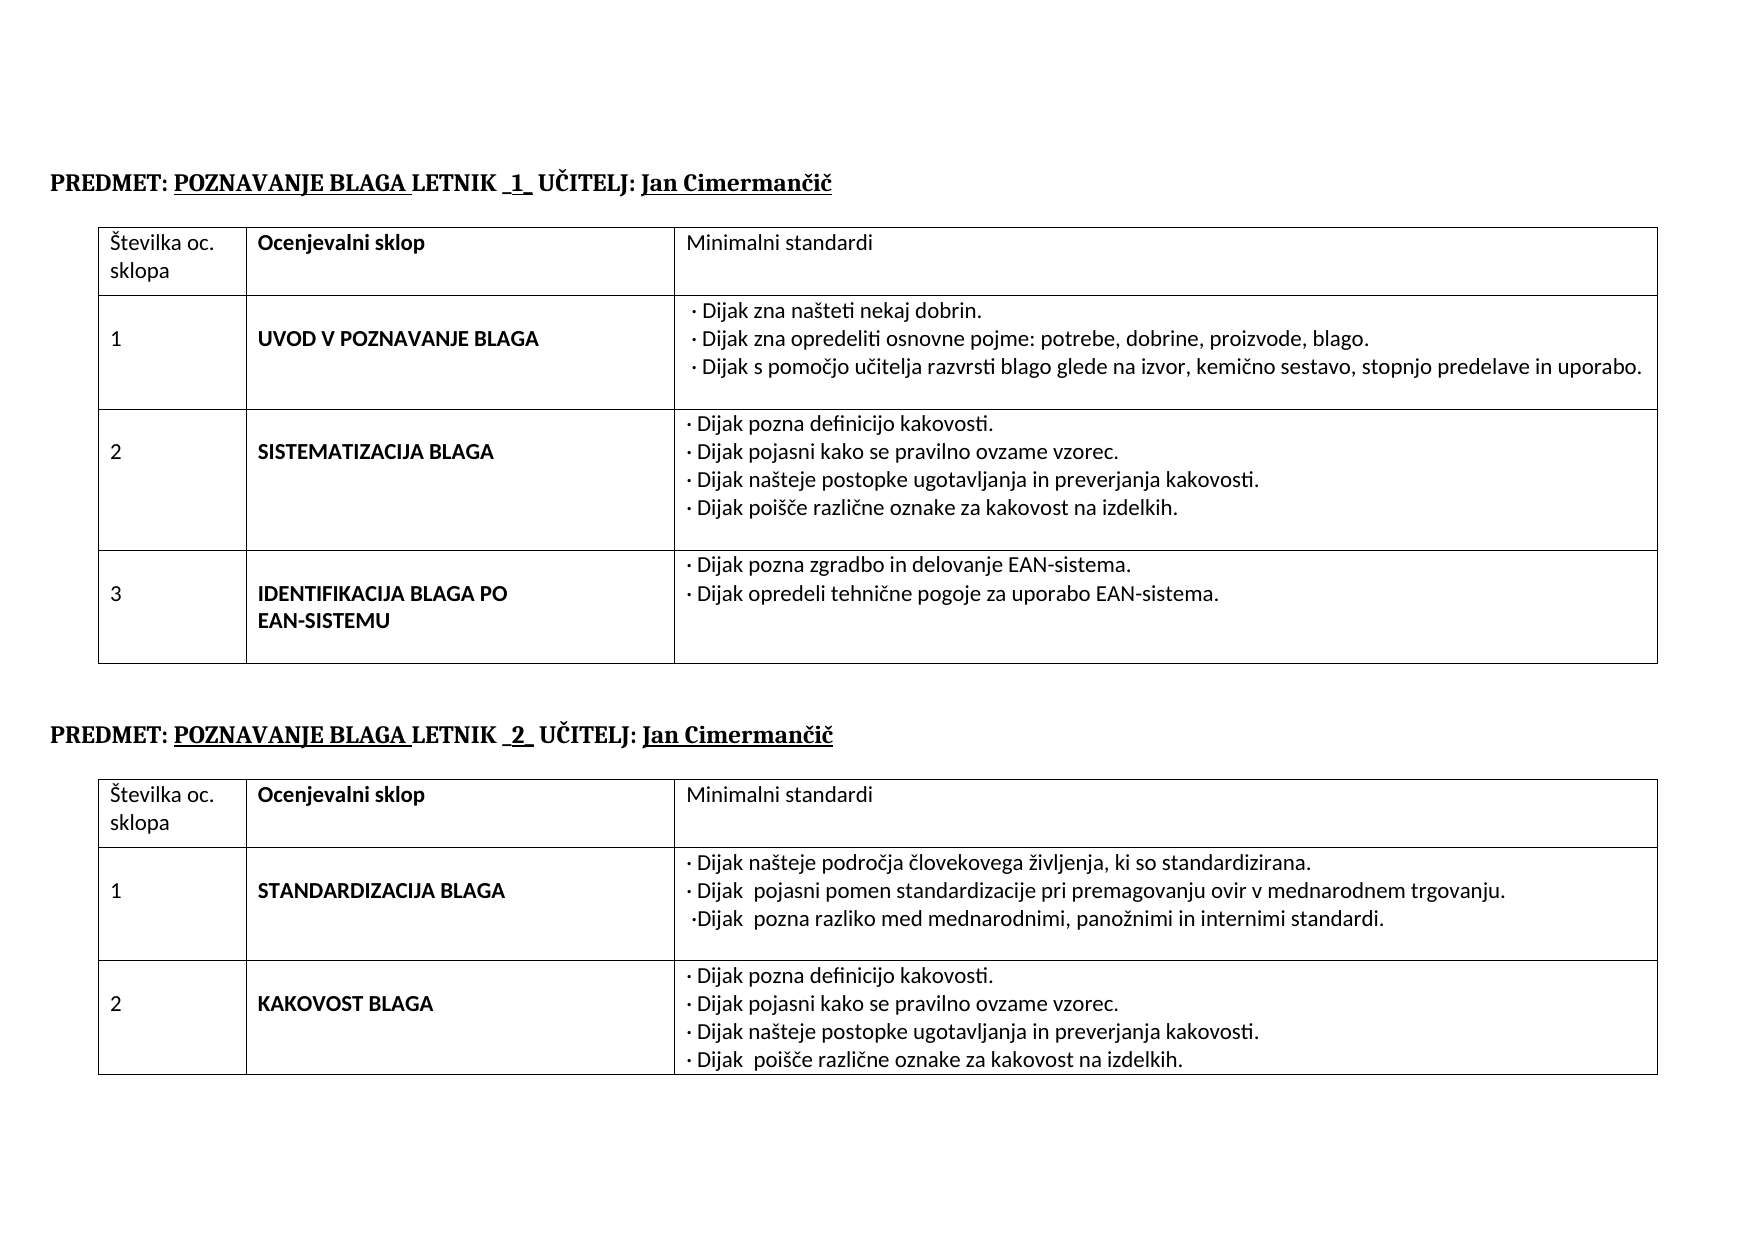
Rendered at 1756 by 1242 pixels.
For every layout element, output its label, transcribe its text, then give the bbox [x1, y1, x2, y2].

table_cell · Dijak pozna definicijo kakovosti. · Dijak pojasni kako se pravilno ovzame vzorec. · Dijak našteje postopke ugotavljanja in preverjanja kakovosti. · Dijak poišče različne oznake za kakovost na izdelkih. [675, 961, 1657, 1073]
table_header Minimalni standardi [675, 228, 1657, 295]
table_header Minimalni standardi [675, 780, 1657, 847]
table_cell 3 [99, 551, 246, 663]
table_cell 1 [99, 296, 246, 408]
text PREDMET: POZNAVANJE BLAGA LETNIK _1_ UČITELJ: Jan Cimermančič [50, 169, 1674, 198]
table_header Ocenjevalni sklop [247, 228, 674, 295]
table_cell SISTEMATIZACIJA BLAGA [247, 410, 674, 549]
text PREDMET: POZNAVANJE BLAGA LETNIK _2_ UČITELJ: Jan Cimermančič [50, 721, 1674, 750]
table_cell STANDARDIZACIJA BLAGA [247, 848, 674, 960]
table_cell 2 [99, 410, 246, 549]
table_cell 1 [99, 848, 246, 960]
table_cell · Dijak našteje področja človekovega življenja, ki so standardizirana. · Dijak pojasni pomen standardizacije pri premagovanju ovir v mednarodnem trgovanju. ·Dijak pozna razliko med mednarodnimi, panožnimi in internimi standardi. [675, 848, 1657, 960]
table_cell · Dijak pozna definicijo kakovosti. · Dijak pojasni kako se pravilno ovzame vzorec. · Dijak našteje postopke ugotavljanja in preverjanja kakovosti. · Dijak poišče različne oznake za kakovost na izdelkih. [675, 410, 1657, 549]
table_cell UVOD V POZNAVANJE BLAGA [247, 296, 674, 408]
table_cell · Dijak zna našteti nekaj dobrin. · Dijak zna opredeliti osnovne pojme: potrebe, dobrine, proizvode, blago. · Dijak s pomočjo učitelja razvrsti blago glede na izvor, kemično sestavo, stopnjo predelave in uporabo. [675, 296, 1657, 408]
table_cell · Dijak pozna zgradbo in delovanje EAN-sistema. · Dijak opredeli tehnične pogoje za uporabo EAN-sistema. [675, 551, 1657, 663]
table_header Številka oc. sklopa [99, 228, 246, 295]
table_cell KAKOVOST BLAGA [247, 961, 674, 1073]
table_cell 2 [99, 961, 246, 1073]
table_header Številka oc. sklopa [99, 780, 246, 847]
table_cell IDENTIFIKACIJA BLAGA PO EAN-SISTEMU [247, 551, 674, 663]
table_header Ocenjevalni sklop [247, 780, 674, 847]
